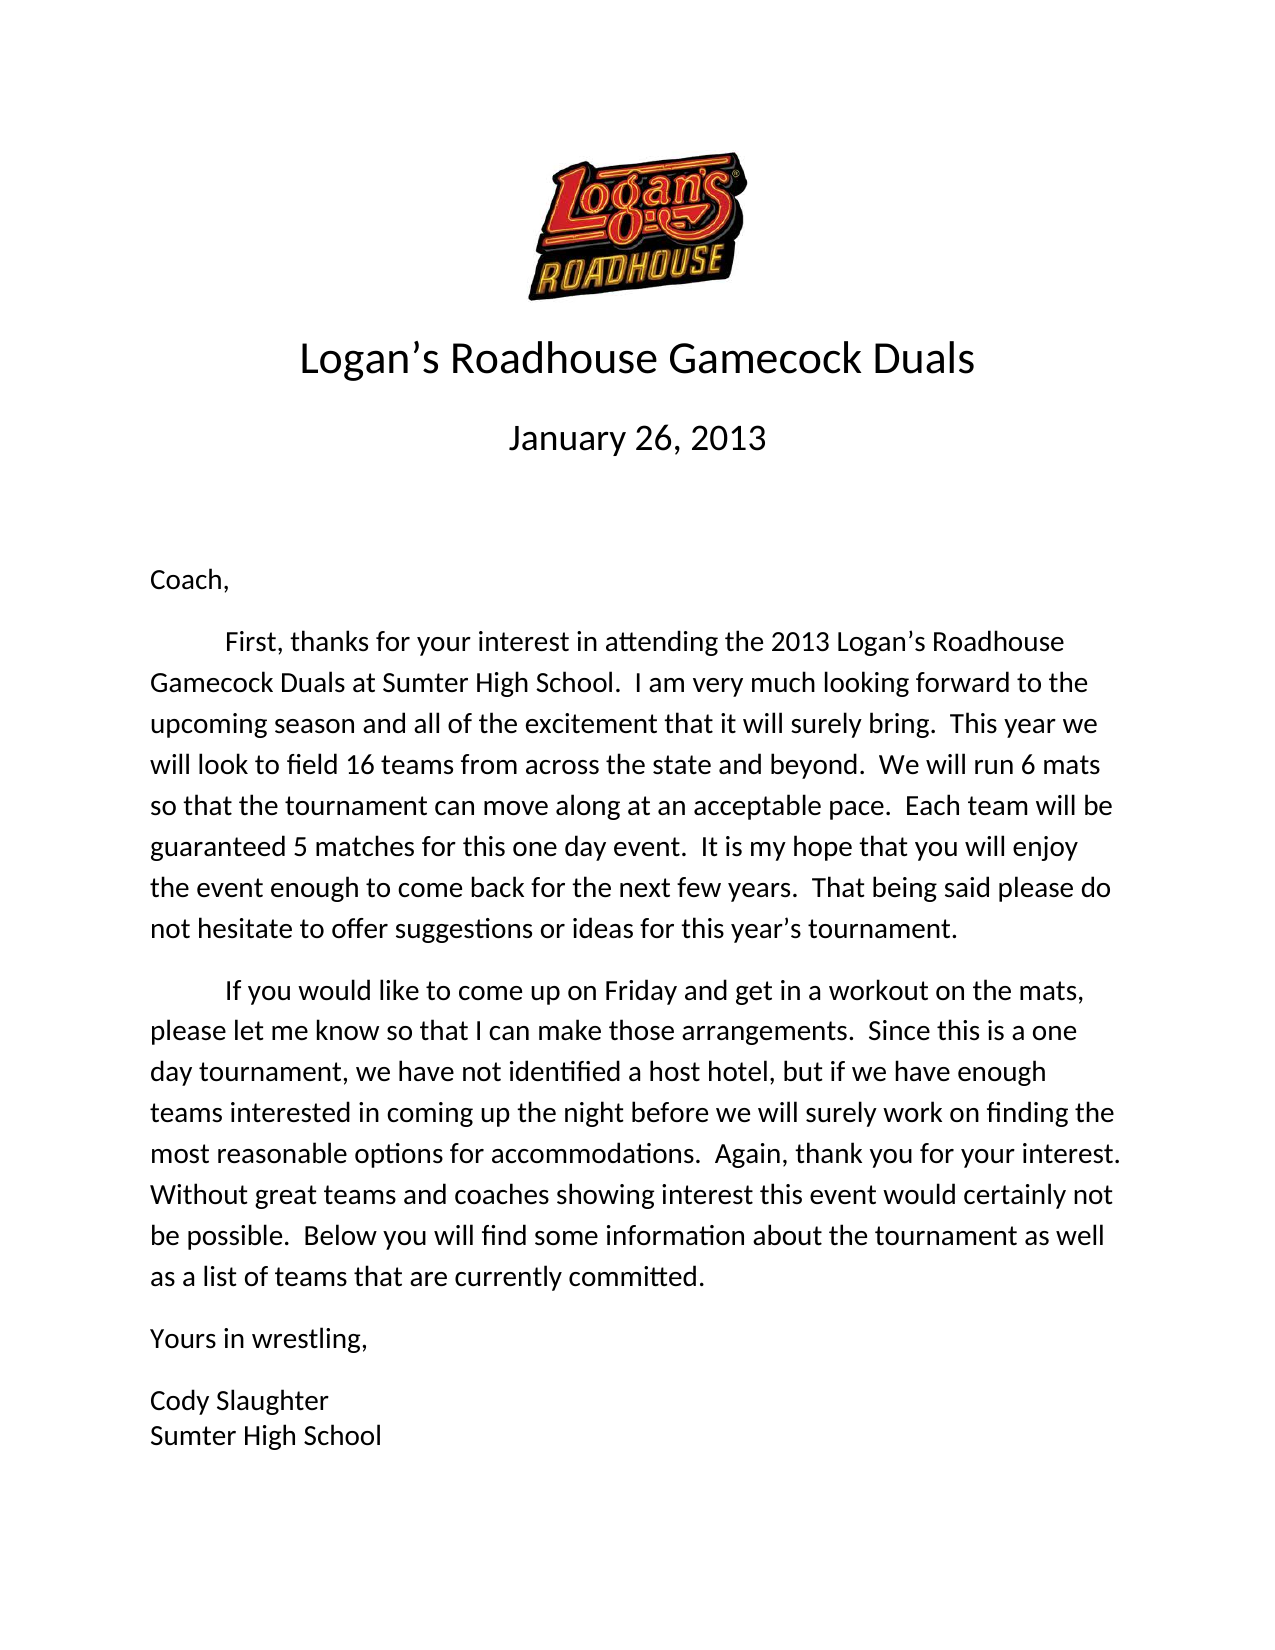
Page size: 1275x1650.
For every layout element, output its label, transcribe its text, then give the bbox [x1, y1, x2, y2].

text First, thanks for your interest in attending the 2013 Logan’s Roadhouse Gamecock Duals at Sumter High School. I am very much looking forward to the upcoming season and all of the excitement that it will surely bring. This year we will look to field 16 teams from across the state and beyond. We will run 6 mats so that the tournament can move along at an acceptable pace. Each team will be guaranteed 5 matches for this one day event. It is my hope that you will enjoy the event enough to come back for the next few years. That being said please do not hesitate to offer suggestions or ideas for this year’s tournament. [150, 623, 1125, 945]
text If you would like to come up on Friday and get in a workout on the mats, please let me know so that I can make those arrangements. Since this is a one day tournament, we have not identified a host hotel, but if we have enough teams interested in coming up the night before we will surely work on finding the most reasonable options for accommodations. Again, thank you for your interest. Without great teams and coaches showing interest this event would certainly not be possible. Below you will find some information about the tournament as well as a list of teams that are currently committed. [150, 972, 1125, 1294]
text Sumter High School [150, 1417, 1125, 1453]
text Yours in wrestling, [150, 1320, 1125, 1356]
text January 26, 2013 [150, 414, 1125, 460]
text Logan’s Roadhouse Gamecock Duals [150, 329, 1125, 385]
picture [526, 150, 749, 305]
text Coach, [150, 561, 1125, 597]
text Cody Slaughter [150, 1382, 1125, 1417]
